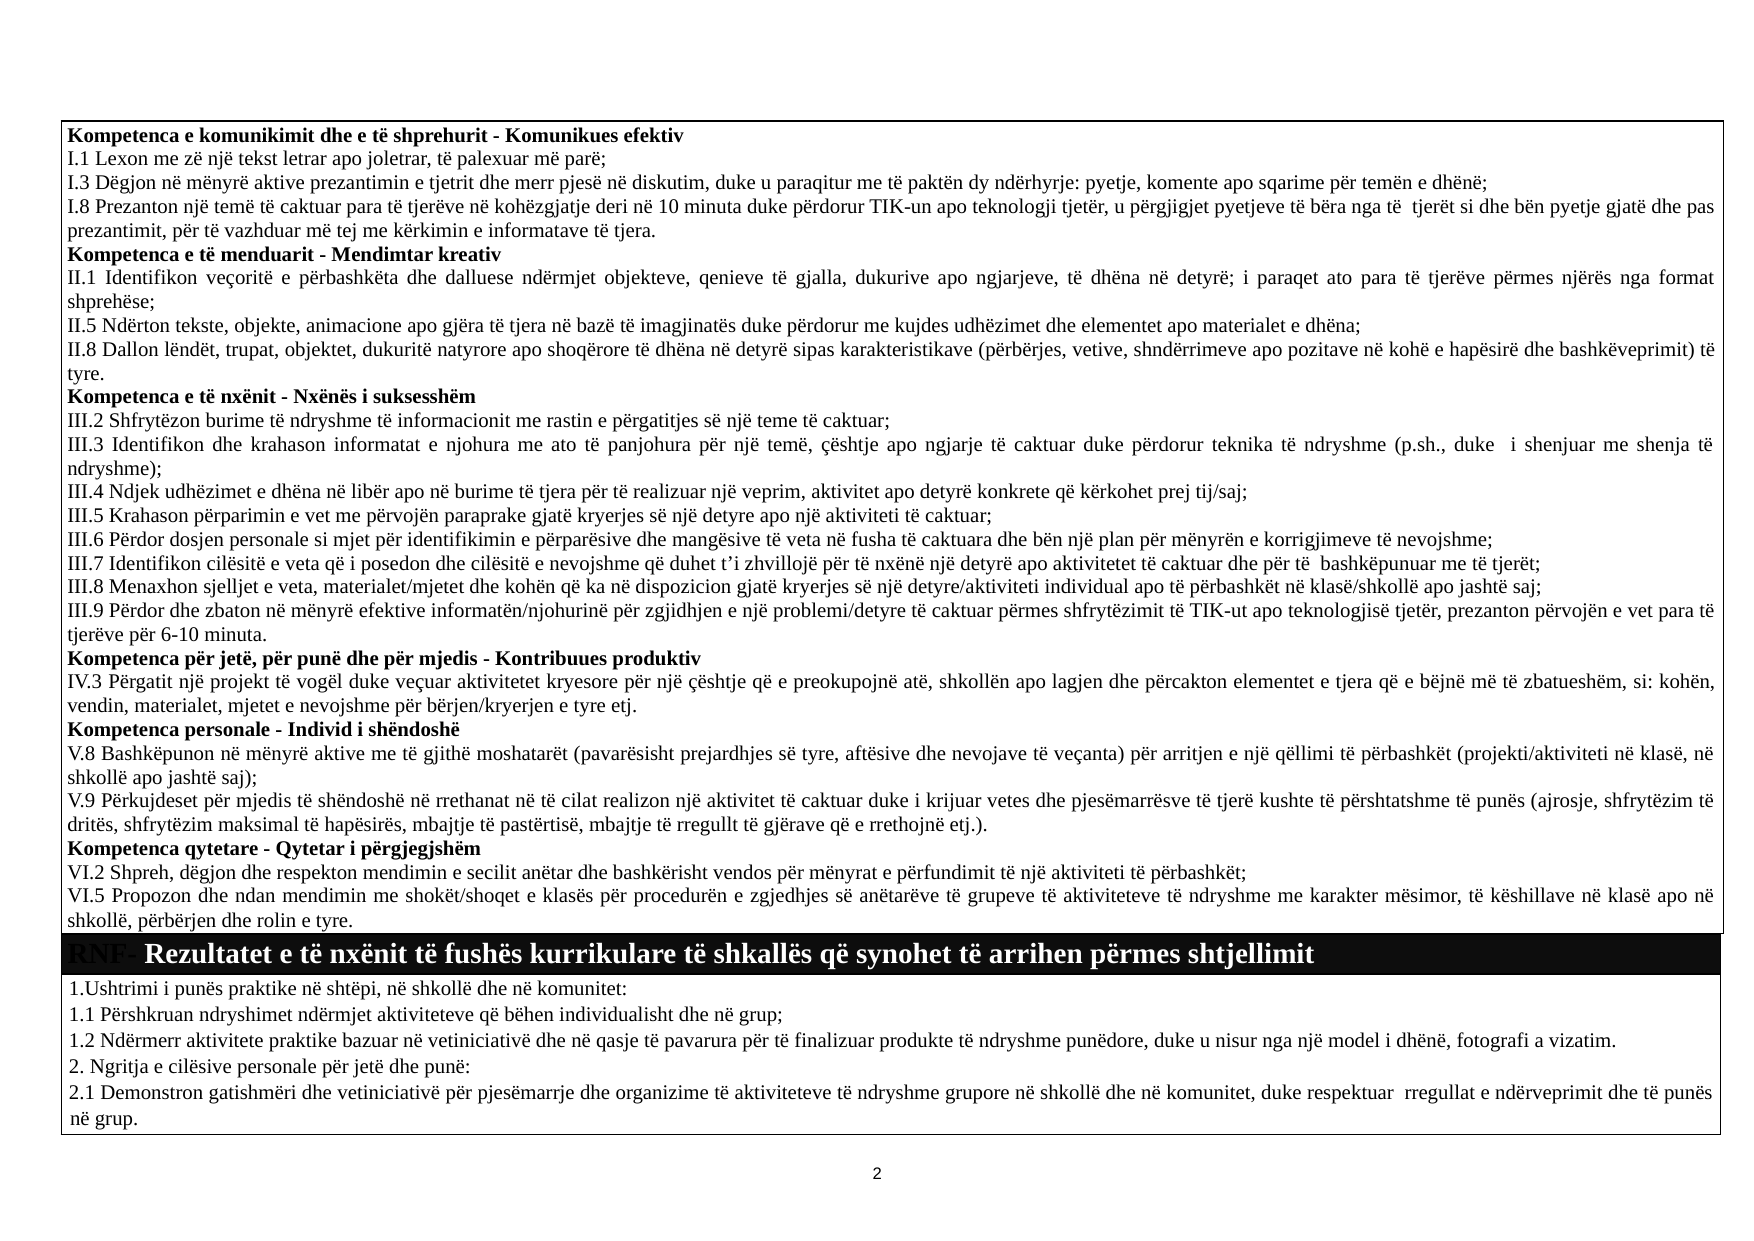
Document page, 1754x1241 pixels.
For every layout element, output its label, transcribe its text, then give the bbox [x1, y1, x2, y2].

table_cell Kompetenca e komunikimit dhe e të shprehurit - Komunikues efektiv I.1 Lexon me zë një tekst letrar apo joletrar, të palexuar më parë; I.3 Dëgjon në mënyrë aktive prezantimin e tjetrit dhe merr pjesë në diskutim, duke u paraqitur me të paktën dy ndërhyrje: pyetje, komente apo sqarime për temën e dhënë; I.8 Prezanton një temë të caktuar para të tjerëve në kohëzgjatje deri në 10 minuta duke përdorur TIK-un apo teknologji tjetër, u përgjigjet pyetjeve të bëra nga të tjerët si dhe bën pyetje gjatë dhe pas prezantimit, për të vazhduar më tej me kërkimin e informatave të tjera. Kompetenca e të menduarit - Mendimtar kreativ II.1 Identifikon veçoritë e përbashkëta dhe dalluese ndërmjet objekteve, qenieve të gjalla, dukurive apo ngjarjeve, të dhëna në detyrë; i paraqet ato para të tjerëve përmes njërës nga format shprehëse; II.5 Ndërton tekste, objekte, animacione apo gjëra të tjera në bazë të imagjinatës duke përdorur me kujdes udhëzimet dhe elementet apo materialet e dhëna; II.8 Dallon lëndët, trupat, objektet, dukuritë natyrore apo shoqërore të dhëna në detyrë sipas karakteristikave (përbërjes, vetive, shndërrimeve apo pozitave në kohë e hapësirë dhe bashkëveprimit) të tyre. Kompetenca e të nxënit - Nxënës i suksesshëm III.2 Shfrytëzon burime të ndryshme të informacionit me rastin e përgatitjes së një teme të caktuar; III.3 Identifikon dhe krahason informatat e njohura me ato të panjohura për një temë, çështje apo ngjarje të caktuar duke përdorur teknika të ndryshme (p.sh., duke i shenjuar me shenja të ndryshme); III.4 Ndjek udhëzimet e dhëna në libër apo në burime të tjera për të realizuar një veprim, aktivitet apo detyrë konkrete që kërkohet prej tij/saj; III.5 Krahason përparimin e vet me përvojën paraprake gjatë kryerjes së një detyre apo një aktiviteti të caktuar; III.6 Përdor dosjen personale si mjet për identifikimin e përparësive dhe mangësive të veta në fusha të caktuara dhe bën një plan për mënyrën e korrigjimeve të nevojshme; III.7 Identifikon cilësitë e veta që i posedon dhe cilësitë e nevojshme që duhet t’i zhvillojë për të nxënë një detyrë apo aktivitetet të caktuar dhe për të bashkëpunuar me të tjerët; III.8 Menaxhon sjelljet e veta, materialet/mjetet dhe kohën që ka në dispozicion gjatë kryerjes së një detyre/aktiviteti individual apo të përbashkët në klasë/shkollë apo jashtë saj; III.9 Përdor dhe zbaton në mënyrë efektive informatën/njohurinë për zgjidhjen e një problemi/detyre të caktuar përmes shfrytëzimit të TIK-ut apo teknologjisë tjetër, prezanton përvojën e vet para të tjerëve për 6-10 minuta. Kompetenca për jetë, për punë dhe për mjedis - Kontribuues produktiv IV.3 Përgatit një projekt të vogël duke veçuar aktivitetet kryesore për një çështje që e preokupojnë atë, shkollën apo lagjen dhe përcakton elementet e tjera që e bëjnë më të zbatueshëm, si: kohën, vendin, materialet, mjetet e nevojshme për bërjen/kryerjen e tyre etj. Kompetenca personale - Individ i shëndoshë V.8 Bashkëpunon në mënyrë aktive me të gjithë moshatarët (pavarësisht prejardhjes së tyre, aftësive dhe nevojave të veçanta) për arritjen e një qëllimi të përbashkët (projekti/aktiviteti në klasë, në shkollë apo jashtë saj); V.9 Përkujdeset për mjedis të shëndoshë në rrethanat në të cilat realizon një aktivitet të caktuar duke i krijuar vetes dhe pjesëmarrësve të tjerë kushte të përshtatshme të punës (ajrosje, shfrytëzim të dritës, shfrytëzim maksimal të hapësirës, mbajtje të pastërtisë, mbajtje të rregullt të gjërave që e rrethojnë etj.). Kompetenca qytetare - Qytetar i përgjegjshëm VI.2 Shpreh, dëgjon dhe respekton mendimin e secilit anëtar dhe bashkërisht vendos për mënyrat e përfundimit të një aktiviteti të përbashkët; VI.5 Propozon dhe ndan mendimin me shokët/shoqet e klasës për procedurën e zgjedhjes së anëtarëve të grupeve të aktiviteteve të ndryshme me karakter mësimor, të këshillave në klasë apo në shkollë, përbërjen dhe rolin e tyre. [62, 122, 1723, 933]
table_cell RNF- Rezultatet e të nxënit të fushës kurrikulare të shkallës që synohet të arrihen përmes shtjellimit [62, 935, 1720, 973]
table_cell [62, 975, 1720, 1133]
